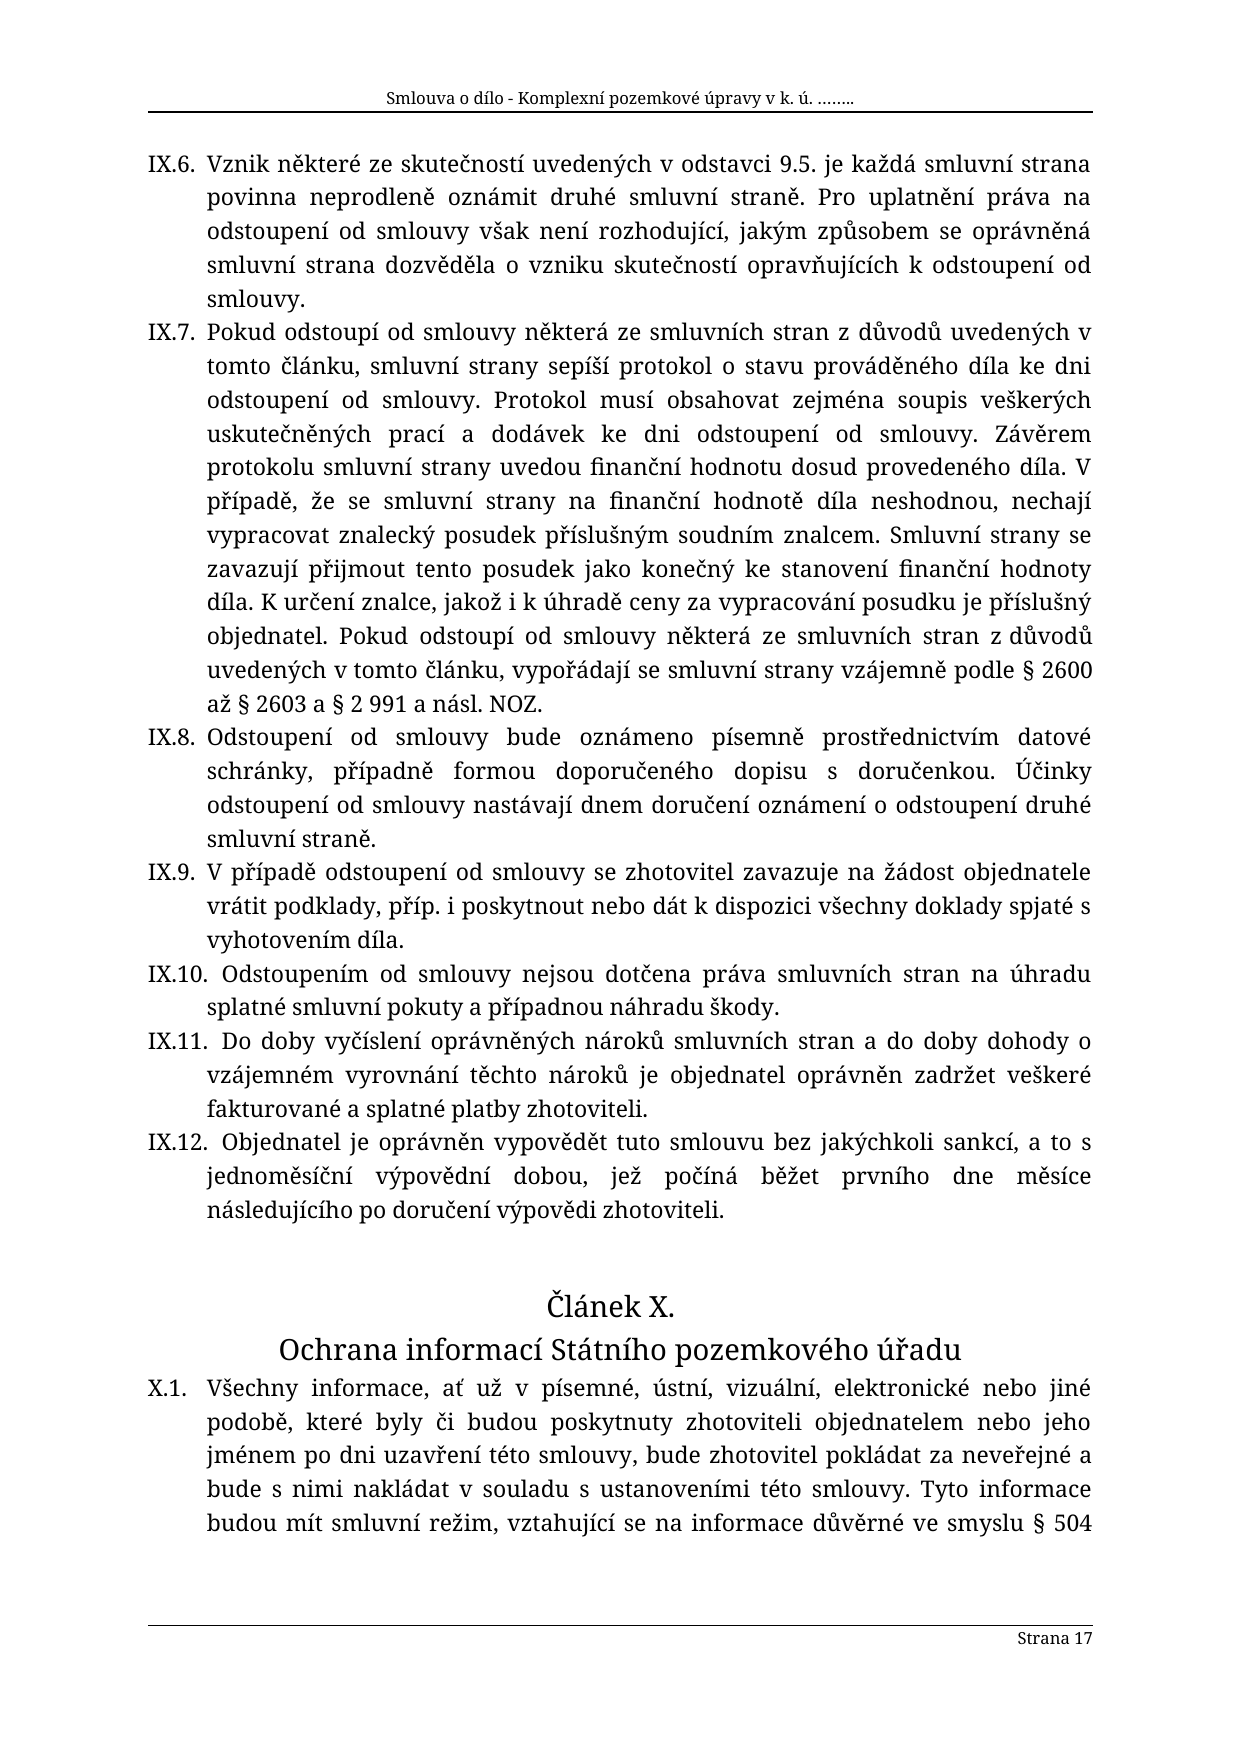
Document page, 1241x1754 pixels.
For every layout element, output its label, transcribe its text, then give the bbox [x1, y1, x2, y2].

list Pokud odstoupí od smlouvy některá ze smluvních stran z důvodů uvedených v tomto článku, smluvní strany sepíší protokol o stavu prováděného díla ke dni odstoupení od smlouvy. Protokol musí obsahovat zejména soupis veškerých uskutečněných prací a dodávek ke dni odstoupení od smlouvy. Závěrem protokolu smluvní strany uvedou finanční hodnotu dosud provedeného díla. V případě, že se smluvní strany na finanční hodnotě díla neshodnou, nechají vypracovat znalecký posudek příslušným soudním znalcem. Smluvní strany se zavazují přijmout tento posudek jako konečný ke stanovení finanční hodnoty díla. K určení znalce, jakož i k úhradě ceny za vypracování posudku je příslušný objednatel. Pokud odstoupí od smlouvy některá ze smluvních stran z důvodů uvedených v tomto článku, vypořádají se smluvní strany vzájemně podle § 2600 až § 2603 a § 2 991 a násl. NOZ. [148, 316, 1093, 719]
list Odstoupením od smlouvy nejsou dotčena práva smluvních stran na úhradu splatné smluvní pokuty a případnou náhradu škody. [148, 958, 1093, 1023]
list V případě odstoupení od smlouvy se zhotovitel zavazuje na žádost objednatele vrátit podklady, příp. i poskytnout nebo dát k dispozici všechny doklady spjaté s vyhotovením díla. [148, 856, 1093, 955]
list Odstoupení od smlouvy bude oznámeno písemně prostřednictvím datové schránky, případně formou doporučeného dopisu s doručenkou. Účinky odstoupení od smlouvy nastávají dnem doručení oznámení o odstoupení druhé smluvní straně. [148, 721, 1093, 854]
list Do doby vyčíslení oprávněných nároků smluvních stran a do doby dohody o vzájemném vyrovnání těchto nároků je objednatel oprávněn zadržet veškeré fakturované a splatné platby zhotoviteli. [148, 1025, 1093, 1124]
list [148, 1372, 1093, 1538]
list Vznik některé ze skutečností uvedených v odstavci 9.5. je každá smluvní strana povinna neprodleně oznámit druhé smluvní straně. Pro uplatnění práva na odstoupení od smlouvy však není rozhodující, jakým způsobem se oprávněná smluvní strana dozvěděla o vzniku skutečností opravňujících k odstoupení od smlouvy. [148, 148, 1093, 314]
subtitle Ochrana informací Státního pozemkového úřadu [148, 1286, 1093, 1369]
list Objednatel je oprávněn vypovědět tuto smlouvu bez jakýchkoli sankcí, a to s jednoměsíční výpovědní dobou, jež počíná běžet prvního dne měsíce následujícího po doručení výpovědi zhotoviteli. [148, 1126, 1093, 1225]
